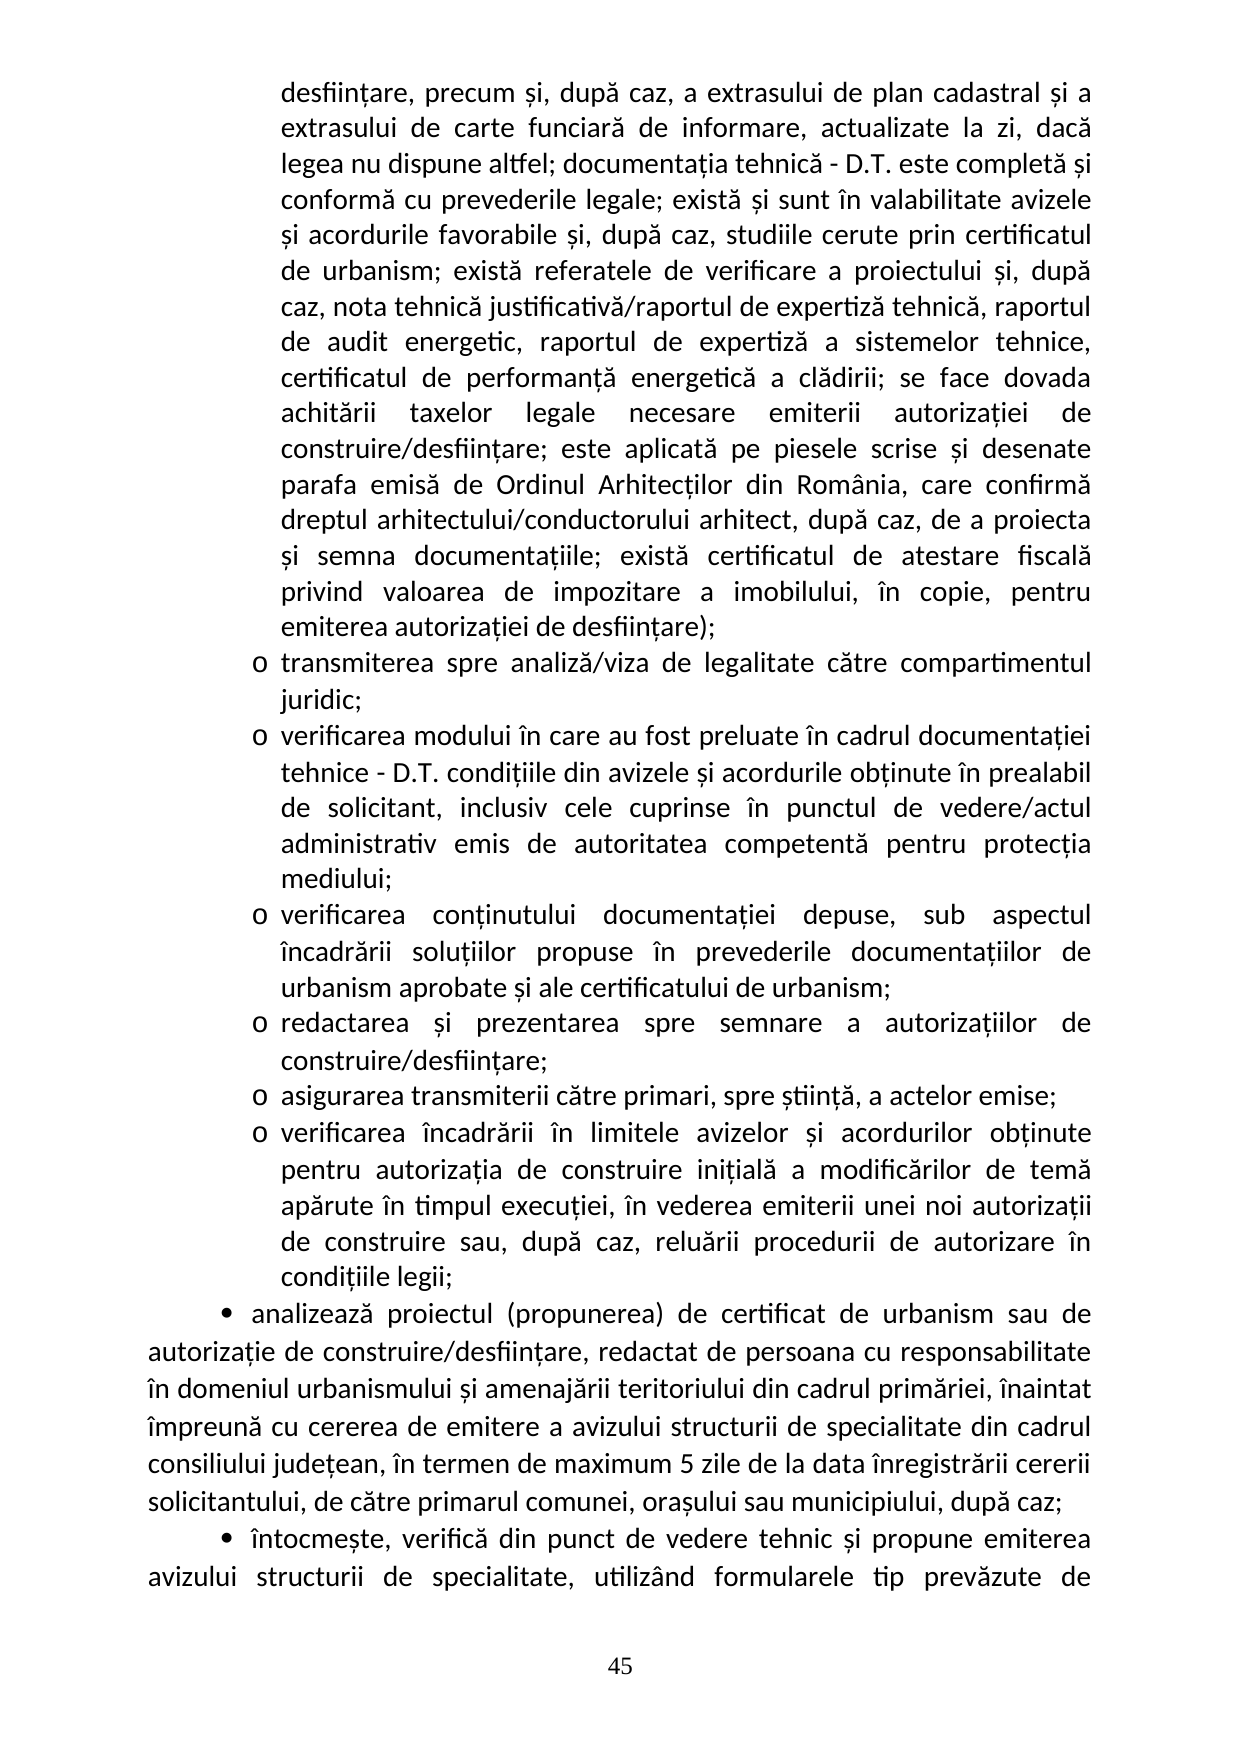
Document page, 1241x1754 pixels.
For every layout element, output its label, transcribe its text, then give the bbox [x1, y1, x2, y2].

list verificarea conţinutului documentaţiei depuse, sub aspectul încadrării soluţiilor propuse în prevederile documentaţiilor de urbanism aprobate şi ale certificatului de urbanism; [251, 896, 1092, 1004]
list transmiterea spre analiză/viza de legalitate către compartimentul juridic; [251, 644, 1092, 717]
list asigurarea transmiterii către primari, spre ştiinţă, a actelor emise; [251, 1077, 1092, 1114]
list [148, 1519, 1092, 1594]
list verificarea încadrării în limitele avizelor şi acordurilor obţinute pentru autorizaţia de construire iniţială a modificărilor de temă apărute în timpul execuției, în vederea emiterii unei noi autorizaţii de construire sau, după caz, reluării procedurii de autorizare în condiţiile legii; [251, 1114, 1092, 1294]
list verificarea modului în care au fost preluate în cadrul documentaţiei tehnice - D.T. condiţiile din avizele şi acordurile obţinute în prealabil de solicitant, inclusiv cele cuprinse în punctul de vedere/actul administrativ emis de autoritatea competentă pentru protecţia mediului; [251, 717, 1092, 896]
list analizează proiectul (propunerea) de certificat de urbanism sau de autorizaţie de construire/desfiinţare, redactat de persoana cu responsabilitate în domeniul urbanismului şi amenajării teritoriului din cadrul primăriei, înaintat împreună cu cererea de emitere a avizului structurii de specialitate din cadrul consiliului judeţean, în termen de maximum 5 zile de la data înregistrării cererii solicitantului, de către primarul comunei, oraşului sau municipiului, după caz; [148, 1294, 1092, 1519]
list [251, 74, 1092, 644]
list redactarea şi prezentarea spre semnare a autorizaţiilor de construire/desfiinţare; [251, 1004, 1092, 1077]
